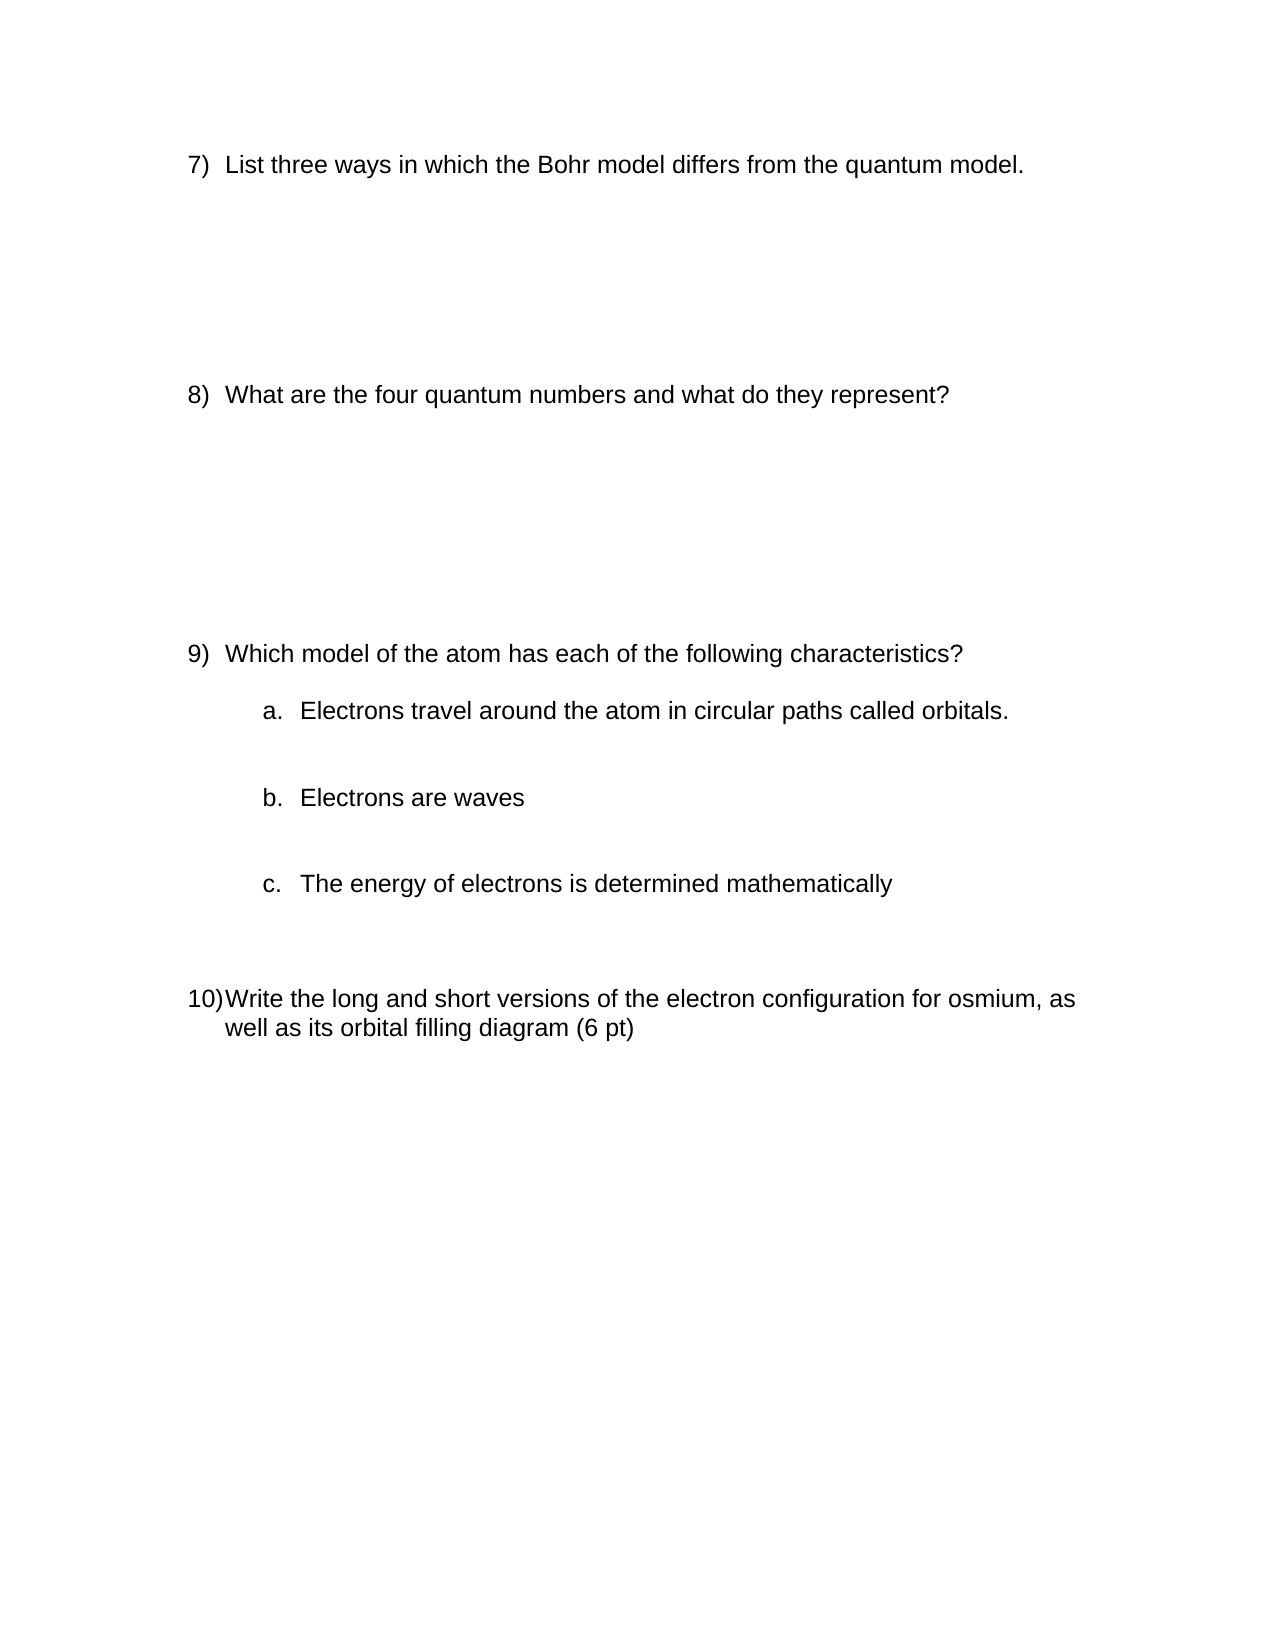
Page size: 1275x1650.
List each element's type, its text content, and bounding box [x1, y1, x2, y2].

list Electrons are waves [262, 782, 1125, 811]
list List three ways in which the Bohr model differs from the quantum model. [187, 150, 1125, 179]
list Write the long and short versions of the electron configuration for osmium, as well as its orbital filling diagram (6 pt) [187, 984, 1125, 1041]
list Electrons travel around the atom in circular paths called orbitals. [262, 696, 1125, 725]
list The energy of electrons is determined mathematically [262, 869, 1125, 897]
list What are the four quantum numbers and what do they represent? [187, 380, 1125, 409]
list Which model of the atom has each of the following characteristics? [187, 639, 1125, 667]
